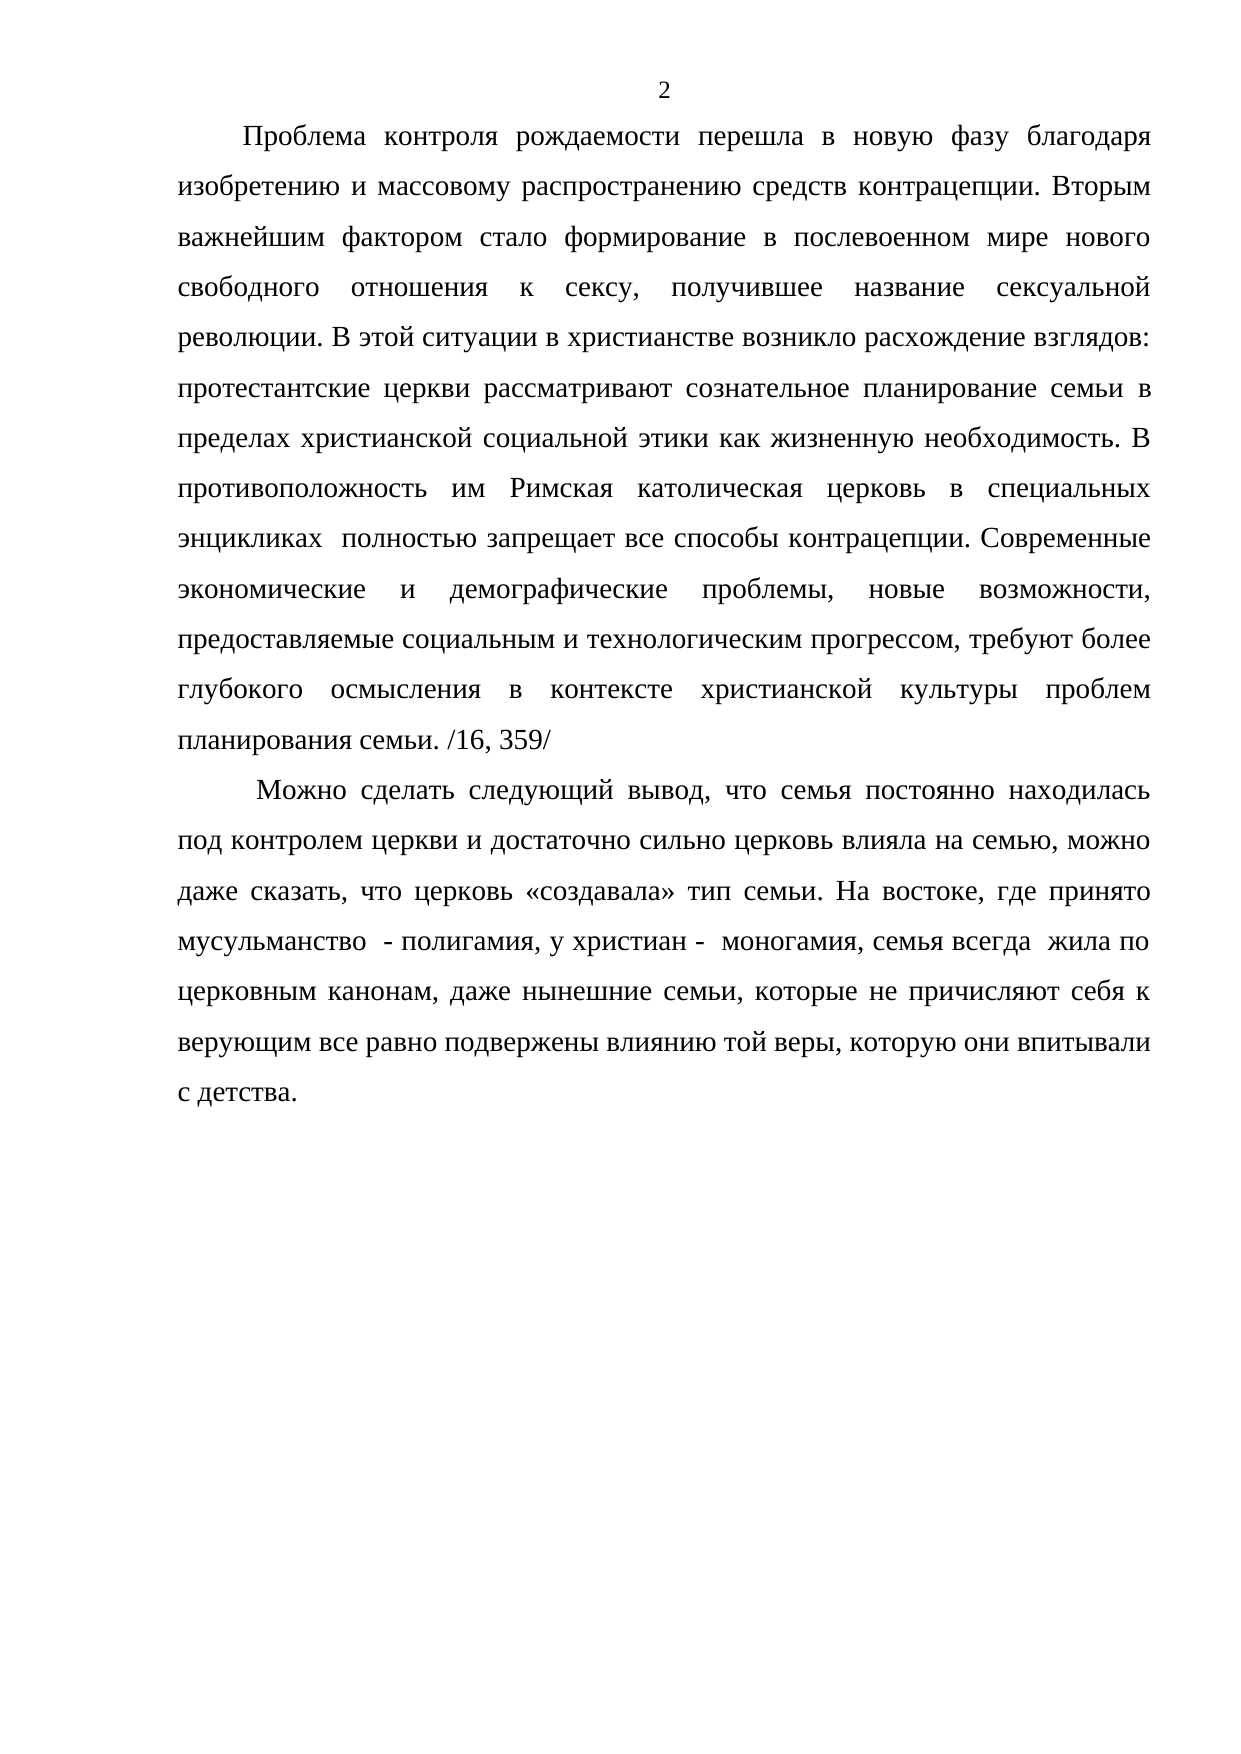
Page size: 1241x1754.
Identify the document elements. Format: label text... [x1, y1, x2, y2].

text Можно сделать следующий вывод, что семья постоянно находилась под контролем церкви и достаточно сильно церковь влияла на семью, можно даже сказать, что церковь «создавала» тип семьи. На востоке, где принято мусульманство - полигамия, у христиан - моногамия, семья всегда жила по церковным канонам, даже нынешние семьи, которые не причисляют себя к верующим все равно подвержены влиянию той веры, которую они впитывали с детства. [177, 772, 1152, 1108]
text Проблема контроля рождаемости перешла в новую фазу благодаря изобретению и массовому распространению средств контрацепции. Вторым важнейшим фактором стало формирование в послевоенном мире нового свободного отношения к сексу, получившее название сексуальной революции. В этой ситуации в христианстве возникло расхождение взглядов: протестантские церкви рассматривают сознательное планирование семьи в пределах христианской социальной этики как жизненную необходимость. В противоположность им Римская католическая церковь в специальных энцикликах полностью запрещает все способы контрацепции. Современные экономические и демографические проблемы, новые возможности, предоставляемые социальным и технологическим прогрессом, требуют более глубокого осмысления в контексте христианской культуры проблем планирования семьи. /16, 359/ [177, 118, 1152, 755]
